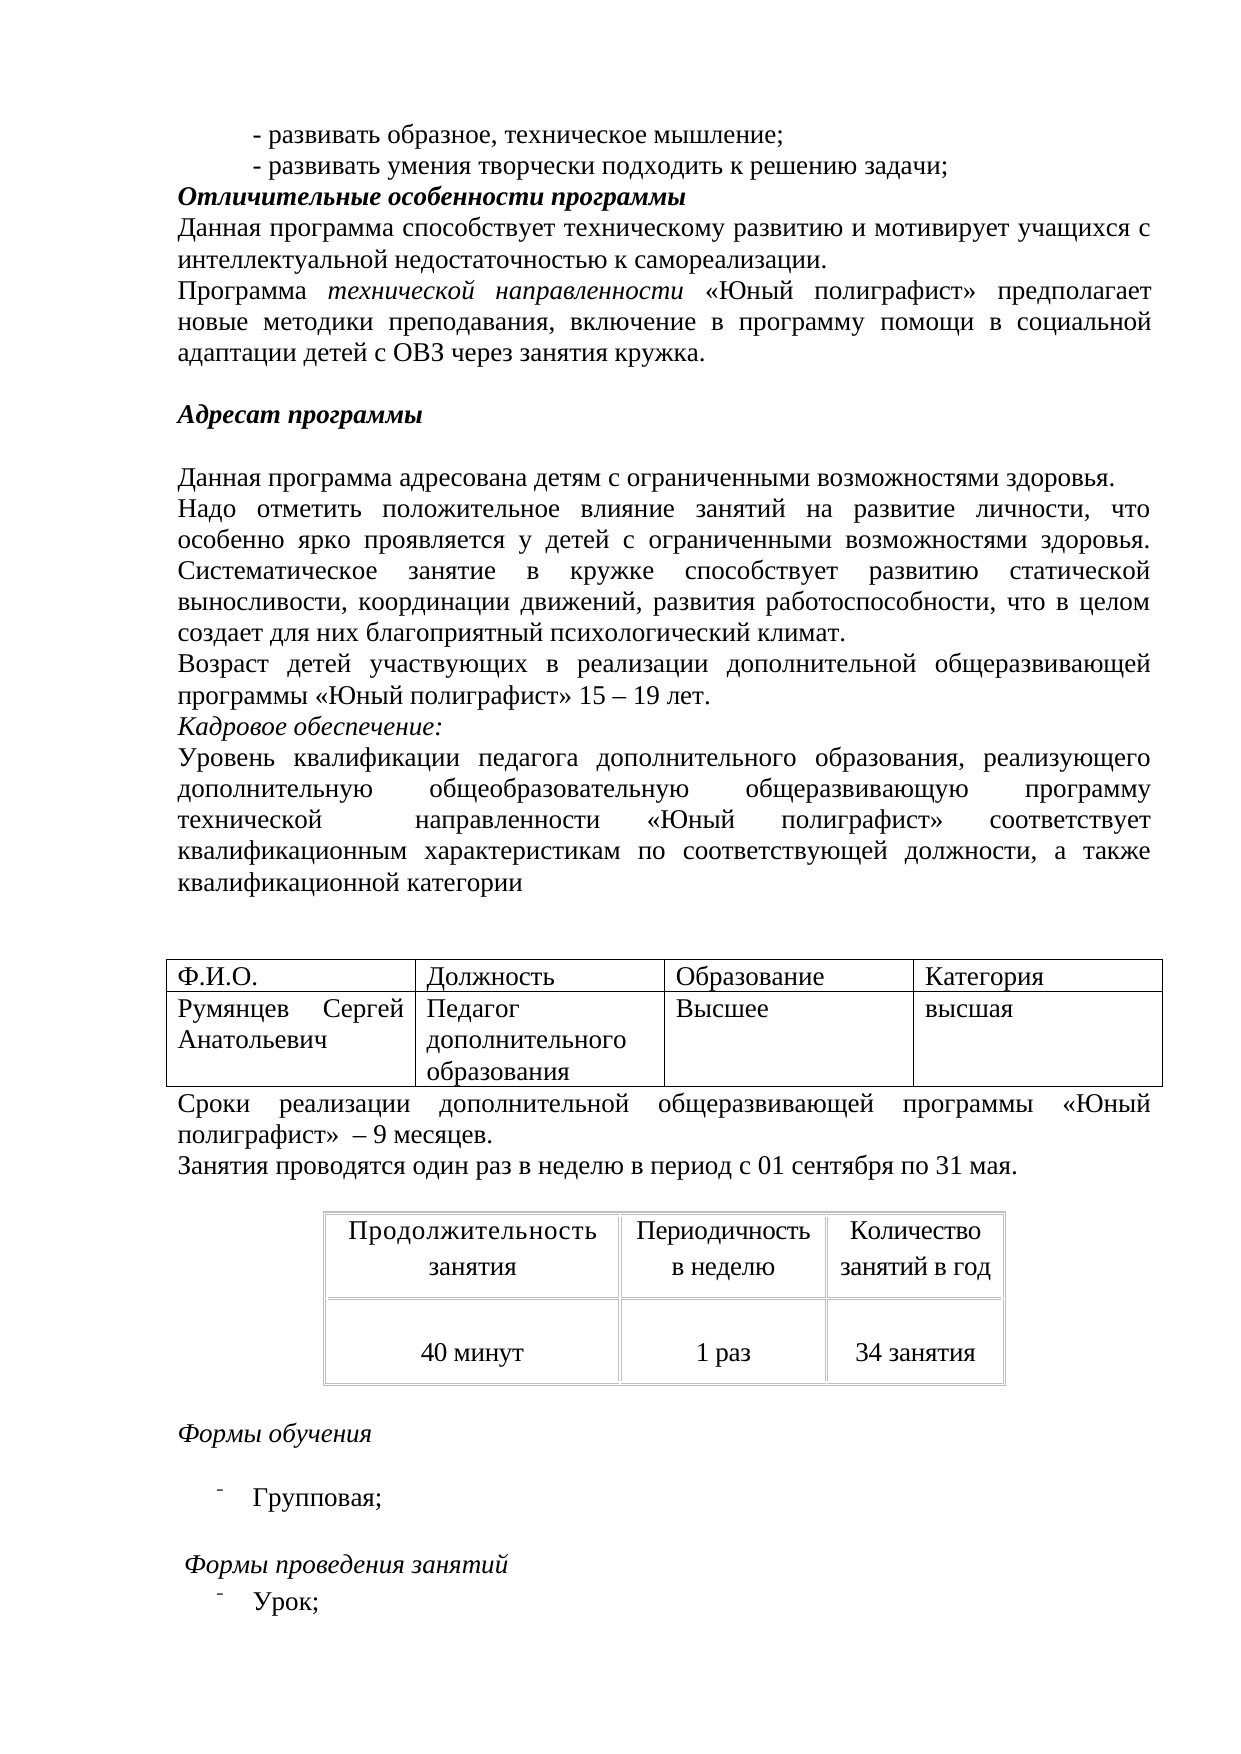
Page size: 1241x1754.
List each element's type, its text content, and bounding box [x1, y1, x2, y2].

list Урок; [215, 1584, 1152, 1617]
list Групповая; [215, 1480, 1152, 1513]
text Отличительные особенности программы [177, 180, 1152, 212]
table_cell 34 занятия [827, 1297, 1004, 1383]
table_cell высшая [914, 992, 1162, 1086]
text Возраст детей участвующих в реализации дополнительной общеразвивающей программы «Юный полиграфист» 15 – 19 лет. [177, 648, 1152, 710]
table_header Образование [665, 960, 913, 991]
text - развивать образное, техническое мышление; [177, 118, 1152, 149]
text Данная программа адресована детям с ограниченными возможностями здоровья. [177, 461, 1152, 492]
table_cell Высшее [665, 992, 913, 1086]
table_header Периодичность в неделю [620, 1213, 827, 1297]
table_header Должность [416, 960, 664, 991]
table_cell 40 минут [325, 1297, 620, 1383]
text Кадровое обеспечение: [177, 710, 1152, 741]
text Занятия проводятся один раз в неделю в период с 01 сентября по 31 мая. [177, 1149, 1152, 1180]
text Уровень квалификации педагога дополнительного образования, реализующего дополнительную общеобразовательную общеразвивающую программу технической направленности «Юный полиграфист» соответствует квалификационным характеристикам по соответствующей должности, а также квалификационной категории [177, 741, 1152, 897]
table_header Категория [914, 960, 1162, 991]
text Адресат программы [177, 398, 1152, 429]
text Формы проведения занятий [177, 1548, 1152, 1580]
table_header Количество занятий в год [827, 1215, 1003, 1297]
text - развивать умения творчески подходить к решению задачи; [177, 149, 1152, 180]
text Программа технической направленности «Юный полиграфист» предполагает новые методики преподавания, включение в программу помощи в социальной адаптации детей с ОВЗ через занятия кружка. [177, 274, 1152, 367]
table_cell Педагог дополнительного образования [416, 992, 664, 1086]
text Данная программа способствует техническому развитию и мотивирует учащихся с интеллектуальной недостаточностью к самореализации. [177, 212, 1152, 274]
table_header Продолжительность занятия [326, 1213, 620, 1297]
text Сроки реализации дополнительной общеразвивающей программы «Юный полиграфист» – 9 месяцев. [177, 1087, 1152, 1149]
text Формы обучения [177, 1417, 1152, 1449]
text Надо отметить положительное влияние занятий на развитие личности, что особенно ярко проявляется у детей с ограниченными возможностями здоровья. Систематическое занятие в кружке способствует развитию статической выносливости, координации движений, развития работоспособности, что в целом создает для них благоприятный психологический климат. [177, 492, 1152, 648]
table_header Ф.И.О. [167, 960, 415, 991]
table_cell 1 раз [620, 1297, 827, 1383]
table_cell Румянцев Сергей Анатольевич [167, 992, 415, 1086]
